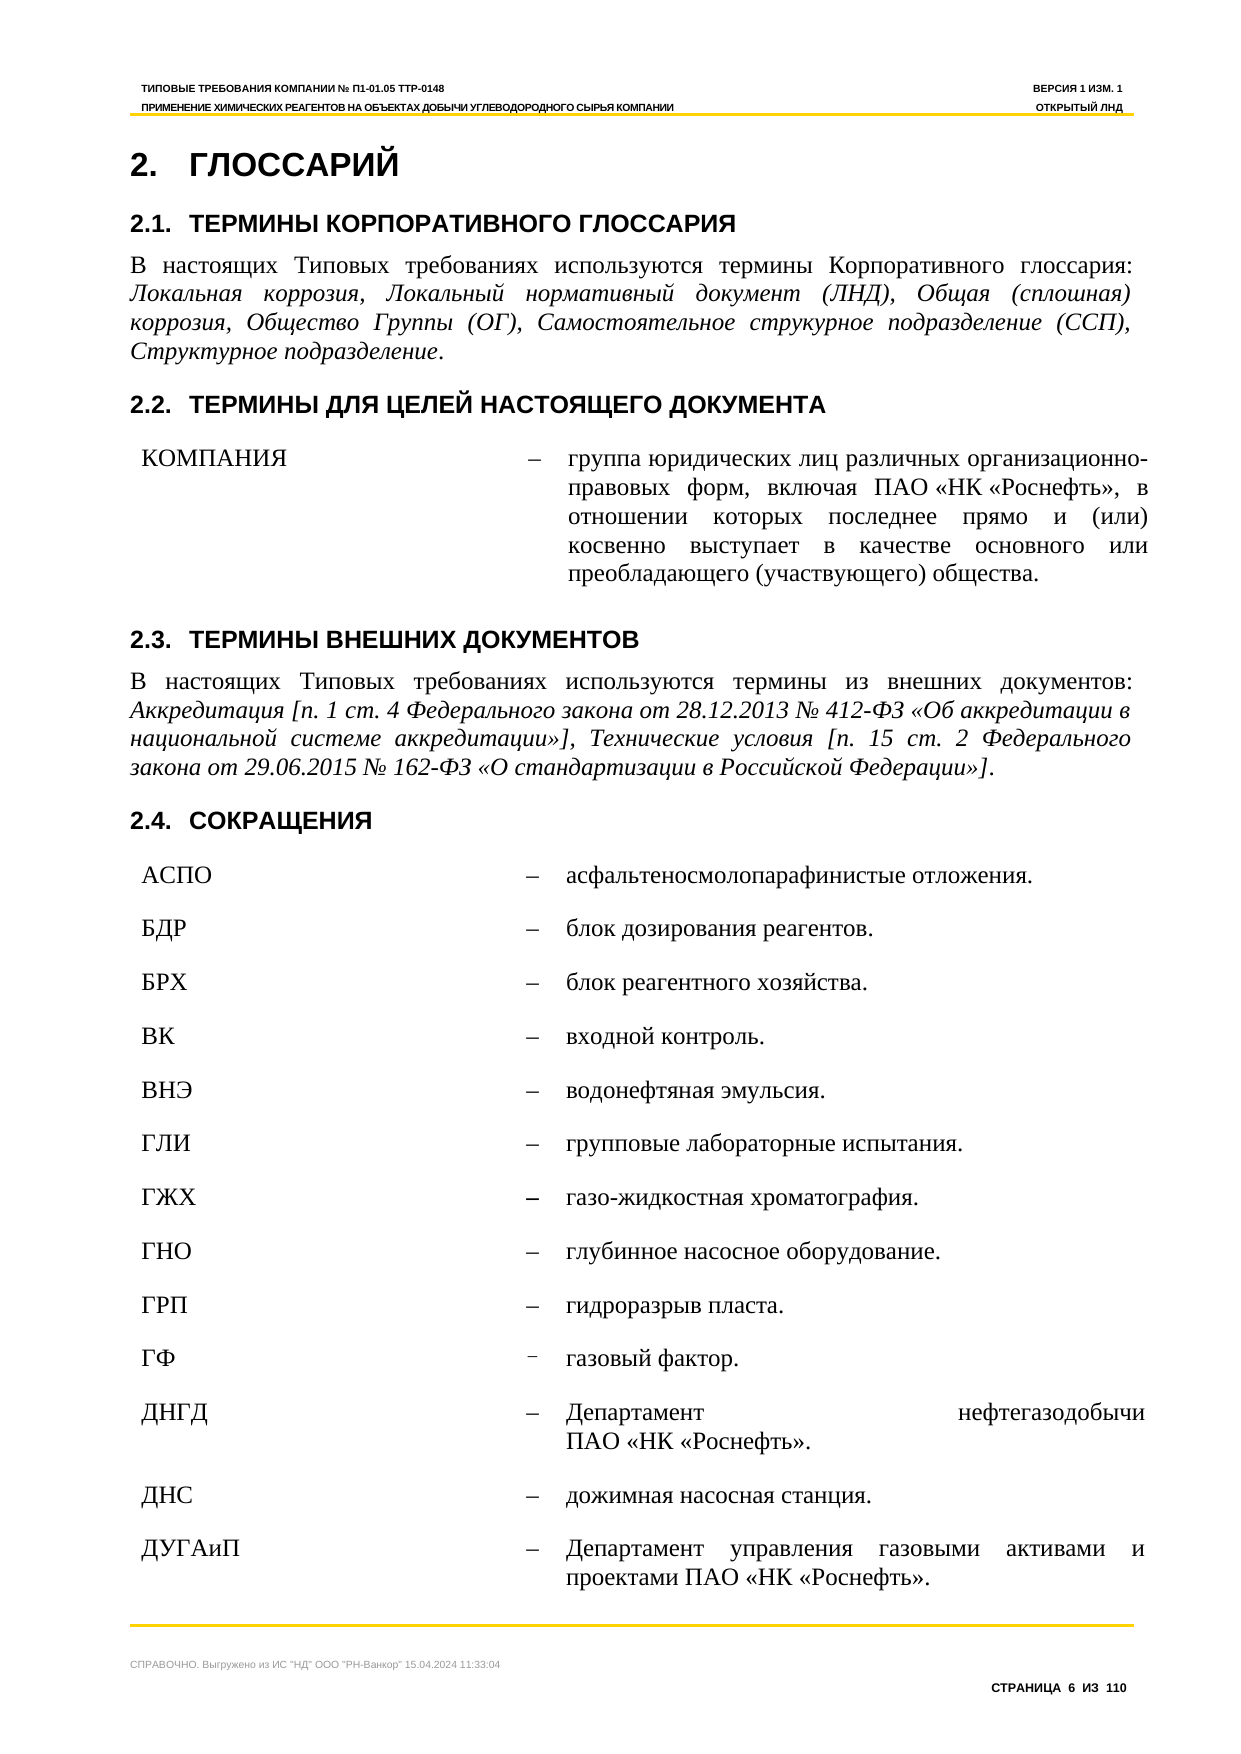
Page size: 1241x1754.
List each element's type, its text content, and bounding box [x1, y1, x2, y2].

table_cell дожимная насосная станция. [555, 1467, 1156, 1521]
table_cell глубинное насосное оборудование. [555, 1224, 1156, 1277]
table_header АСПО [130, 847, 510, 901]
table_cell – [510, 1170, 554, 1223]
table_cell ГРП [130, 1277, 510, 1331]
table_header группа юридических лиц различных организационно-правовых форм, включая ПАО «НК «Роснефть», в отношении которых последнее прямо и (или) косвенно выступает в качестве основного или преобладающего (участвующего) общества. [557, 431, 1160, 600]
table_cell гидроразрыв пласта. [555, 1277, 1156, 1331]
table_cell БДР [130, 901, 510, 955]
list ТЕРМИНЫ КОРПОРАТИВНОГО ГЛОССАРИЯ [130, 208, 1134, 237]
table_header – [510, 847, 554, 901]
table_cell газо-жидкостная хроматография. [555, 1170, 1156, 1223]
table_cell ГЖХ [130, 1170, 510, 1223]
table_cell – [510, 1224, 554, 1277]
table_cell ГФ [130, 1331, 510, 1385]
text В настоящих Типовых требованиях используются термины Корпоративного глоссария: Локальная коррозия, Локальный нормативный документ (ЛНД), Общая (сплошная) коррозия, Общество Группы (ОГ), Самостоятельное струкурное подразделение (ССП), Структурное подразделение. [130, 250, 1134, 365]
list ТЕРМИНЫ ВНЕШНИХ ДОКУМЕНТОВ [130, 625, 1134, 653]
list ТЕРМИНЫ ДЛЯ ЦЕЛЕЙ НАСТОЯЩЕГО ДОКУМЕНТА [130, 390, 1134, 418]
table_header асфальтеносмолопарафинистые отложения. [555, 847, 1156, 901]
table_cell ГЛИ [130, 1116, 510, 1170]
table_cell блок дозирования реагентов. [555, 901, 1156, 955]
list ГЛОССАРИЙ [130, 145, 1134, 183]
table_header – [512, 431, 557, 600]
table_cell водонефтяная эмульсия. [555, 1062, 1156, 1116]
table_cell – [510, 1062, 554, 1116]
text В настоящих Типовых требованиях используются термины из внешних документов: Аккредитация [п. 1 ст. 4 Федерального закона от 28.12.2013 № 412-ФЗ «Об аккредитации в национальной системе аккредитации»], Технические условия [п. 15 ст. 2 Федерального закона от 29.06.2015 № 162-ФЗ «О стандартизации в Российской Федерации»]. [130, 666, 1134, 781]
table_cell – [510, 1385, 554, 1467]
table_cell БРХ [130, 955, 510, 1008]
table_cell ДНГД [130, 1385, 510, 1467]
table_cell – [510, 1116, 554, 1170]
table_header КОМПАНИЯ [130, 431, 512, 600]
table_cell ДНС [130, 1467, 510, 1521]
table_cell газовый фактор. [555, 1331, 1156, 1385]
table_cell ДУГАиП [130, 1521, 510, 1603]
list СОКРАЩЕНИЯ [130, 806, 1134, 835]
table_cell – [510, 1331, 554, 1385]
table_cell Департамент управления газовыми активами и проектами ПАО «НК «Роснефть». [555, 1521, 1156, 1603]
table_cell – [510, 955, 554, 1008]
table_cell ГНО [130, 1224, 510, 1277]
table_cell групповые лабораторные испытания. [555, 1116, 1156, 1170]
table_cell – [510, 1467, 554, 1521]
table_cell ВК [130, 1009, 510, 1062]
table_cell – [510, 1277, 554, 1331]
table_cell ВНЭ [130, 1062, 510, 1116]
table_cell – [510, 1521, 554, 1603]
table_cell – [510, 1009, 554, 1062]
table_cell входной контроль. [555, 1009, 1156, 1062]
table_cell Департамент нефтегазодобычи ПАО «НК «Роснефть». [555, 1385, 1156, 1467]
table_cell блок реагентного хозяйства. [555, 955, 1156, 1008]
table_cell – [510, 901, 554, 955]
